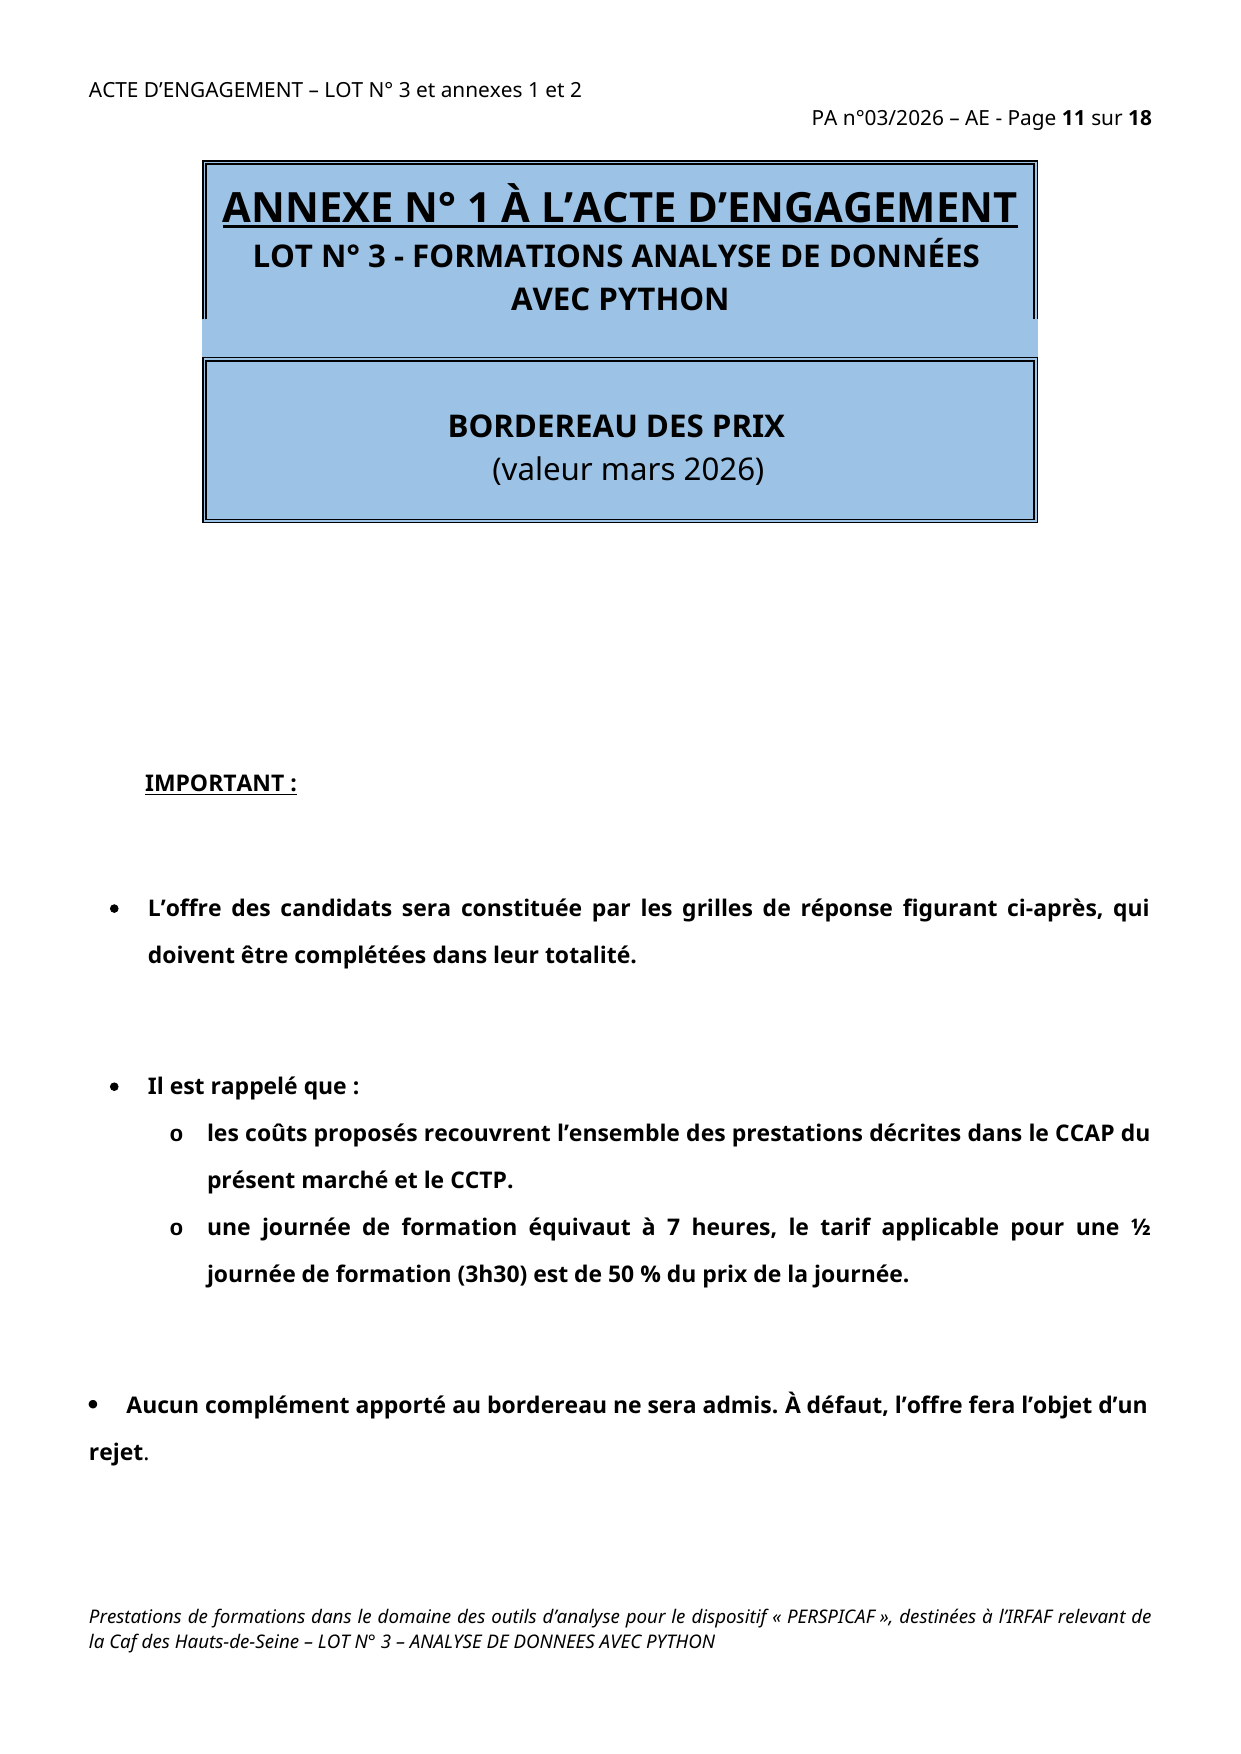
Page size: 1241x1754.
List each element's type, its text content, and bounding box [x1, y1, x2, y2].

list les coûts proposés recouvrent l’ensemble des prestations décrites dans le CCAP du présent marché et le CCTP. [169, 1117, 1152, 1195]
list une journée de formation équivaut à 7 heures, le tarif applicable pour une ½ journée de formation (3h30) est de 50 % du prix de la journée. [169, 1211, 1152, 1289]
text IMPORTANT : [145, 767, 1152, 798]
list Il est rappelé que : [110, 1070, 1152, 1101]
text ANNEXE N° 1 À L’ACTE D’ENGAGEMENT LOT N° 3 - FORMATIONS ANALYSE DE DONNÉES AVEC PYTHON [207, 165, 1033, 319]
list L’offre des candidats sera constituée par les grilles de réponse figurant ci-après, qui doivent être complétées dans leur totalité. [110, 892, 1152, 970]
list Aucun complément apporté au bordereau ne sera admis. À défaut, l’offre fera l’objet d’un rejet. [89, 1389, 1152, 1467]
